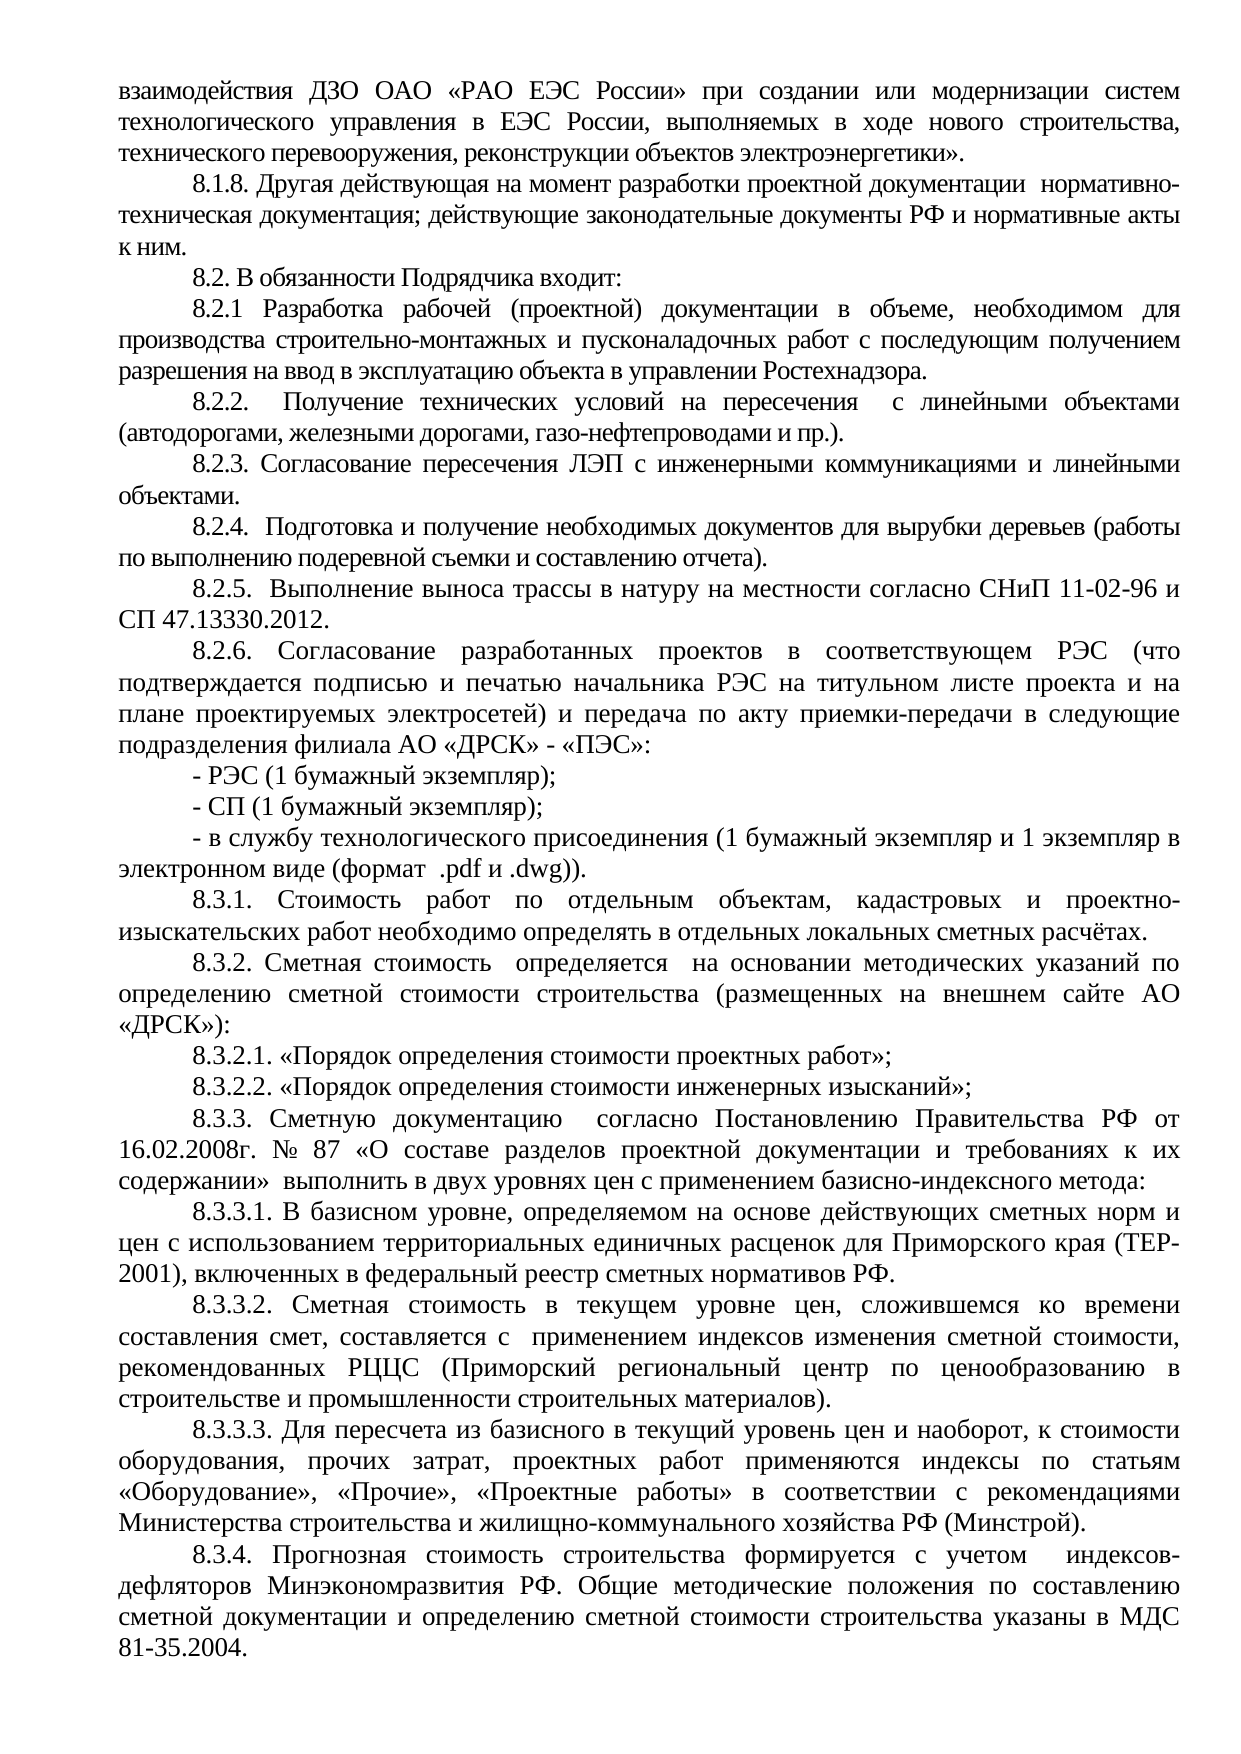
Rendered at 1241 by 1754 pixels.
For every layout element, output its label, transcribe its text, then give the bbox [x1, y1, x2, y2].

text 8.2.6. Согласование разработанных проектов в соответствующем РЭС (что подтверждается подписью и печатью начальника РЭС на титульном листе проекта и на плане проектируемых электросетей) и передача по акту приемки-передачи в следующие подразделения филиала АО «ДРСК» - «ПЭС»: [118, 634, 1181, 759]
text 8.3.2.1. «Порядок определения стоимости проектных работ»; [118, 1039, 1181, 1071]
text 8.1.8. Другая действующая на момент разработки проектной документации нормативно-техническая документация; действующие законодательные документы РФ и нормативные акты к ним. [118, 167, 1181, 261]
text 8.3.2. Сметная стоимость определяется на основании методических указаний по определению сметной стоимости строительства (размещенных на внешнем сайте АО «ДРСК»): [118, 946, 1181, 1039]
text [118, 74, 1181, 167]
text 8.2. В обязанности Подрядчика входит: [118, 261, 1181, 292]
text 8.2.5. Выполнение выноса трассы в натуру на местности согласно СНиП 11-02-96 и СП 47.13330.2012. [118, 572, 1181, 634]
text 8.3.3.2. Сметная стоимость в текущем уровне цен, сложившемся ко времени составления смет, составляется с применением индексов изменения сметной стоимости, рекомендованных РЦЦС (Приморский региональный центр по ценообразованию в строительстве и промышленности строительных материалов). [118, 1288, 1181, 1413]
text - в службу технологического присоединения (1 бумажный экземпляр и 1 экземпляр в электронном виде (формат .pdf и .dwg)). [118, 821, 1181, 884]
text 8.3.3.1. В базисном уровне, определяемом на основе действующих сметных норм и цен с использованием территориальных единичных расценок для Приморского края (ТЕР-2001), включенных в федеральный реестр сметных нормативов РФ. [118, 1195, 1181, 1288]
text 8.3.3.3. Для пересчета из базисного в текущий уровень цен и наоборот, к стоимости оборудования, прочих затрат, проектных работ применяются индексы по статьям «Оборудование», «Прочие», «Проектные работы» в соответствии с рекомендациями Министерства строительства и жилищно-коммунального хозяйства РФ (Минстрой). [118, 1413, 1181, 1538]
text 8.3.4. Прогнозная стоимость строительства формируется с учетом индексов-дефляторов Минэкономразвития РФ. Общие методические положения по составлению сметной документации и определению сметной стоимости строительства указаны в МДС 81-35.2004. [118, 1538, 1181, 1662]
text 8.2.1 Разработка рабочей (проектной) документации в объеме, необходимом для производства строительно-монтажных и пусконаладочных работ с последующим получением разрешения на ввод в эксплуатацию объекта в управлении Ростехнадзора. [118, 292, 1181, 385]
text - РЭС (1 бумажный экземпляр); [118, 759, 1181, 790]
text 8.3.1. Стоимость работ по отдельным объектам, кадастровых и проектно-изыскательских работ необходимо определять в отдельных локальных сметных расчётах. [118, 884, 1181, 946]
text - СП (1 бумажный экземпляр); [118, 790, 1181, 821]
text 8.2.3. Согласование пересечения ЛЭП с инженерными коммуникациями и линейными объектами. [118, 448, 1181, 510]
text 8.3.3. Сметную документацию согласно Постановлению Правительства РФ от 16.02.2008г. № 87 «О составе разделов проектной документации и требованиях к их содержании» выполнить в двух уровнях цен с применением базисно-индексного метода: [118, 1102, 1181, 1195]
text 8.2.2. Получение технических условий на пересечения с линейными объектами (автодорогами, железными дорогами, газо-нефтепроводами и пр.). [118, 385, 1181, 448]
text 8.3.2.2. «Порядок определения стоимости инженерных изысканий»; [118, 1071, 1181, 1102]
text 8.2.4. Подготовка и получение необходимых документов для вырубки деревьев (работы по выполнению подеревной съемки и составлению отчета). [118, 510, 1181, 572]
